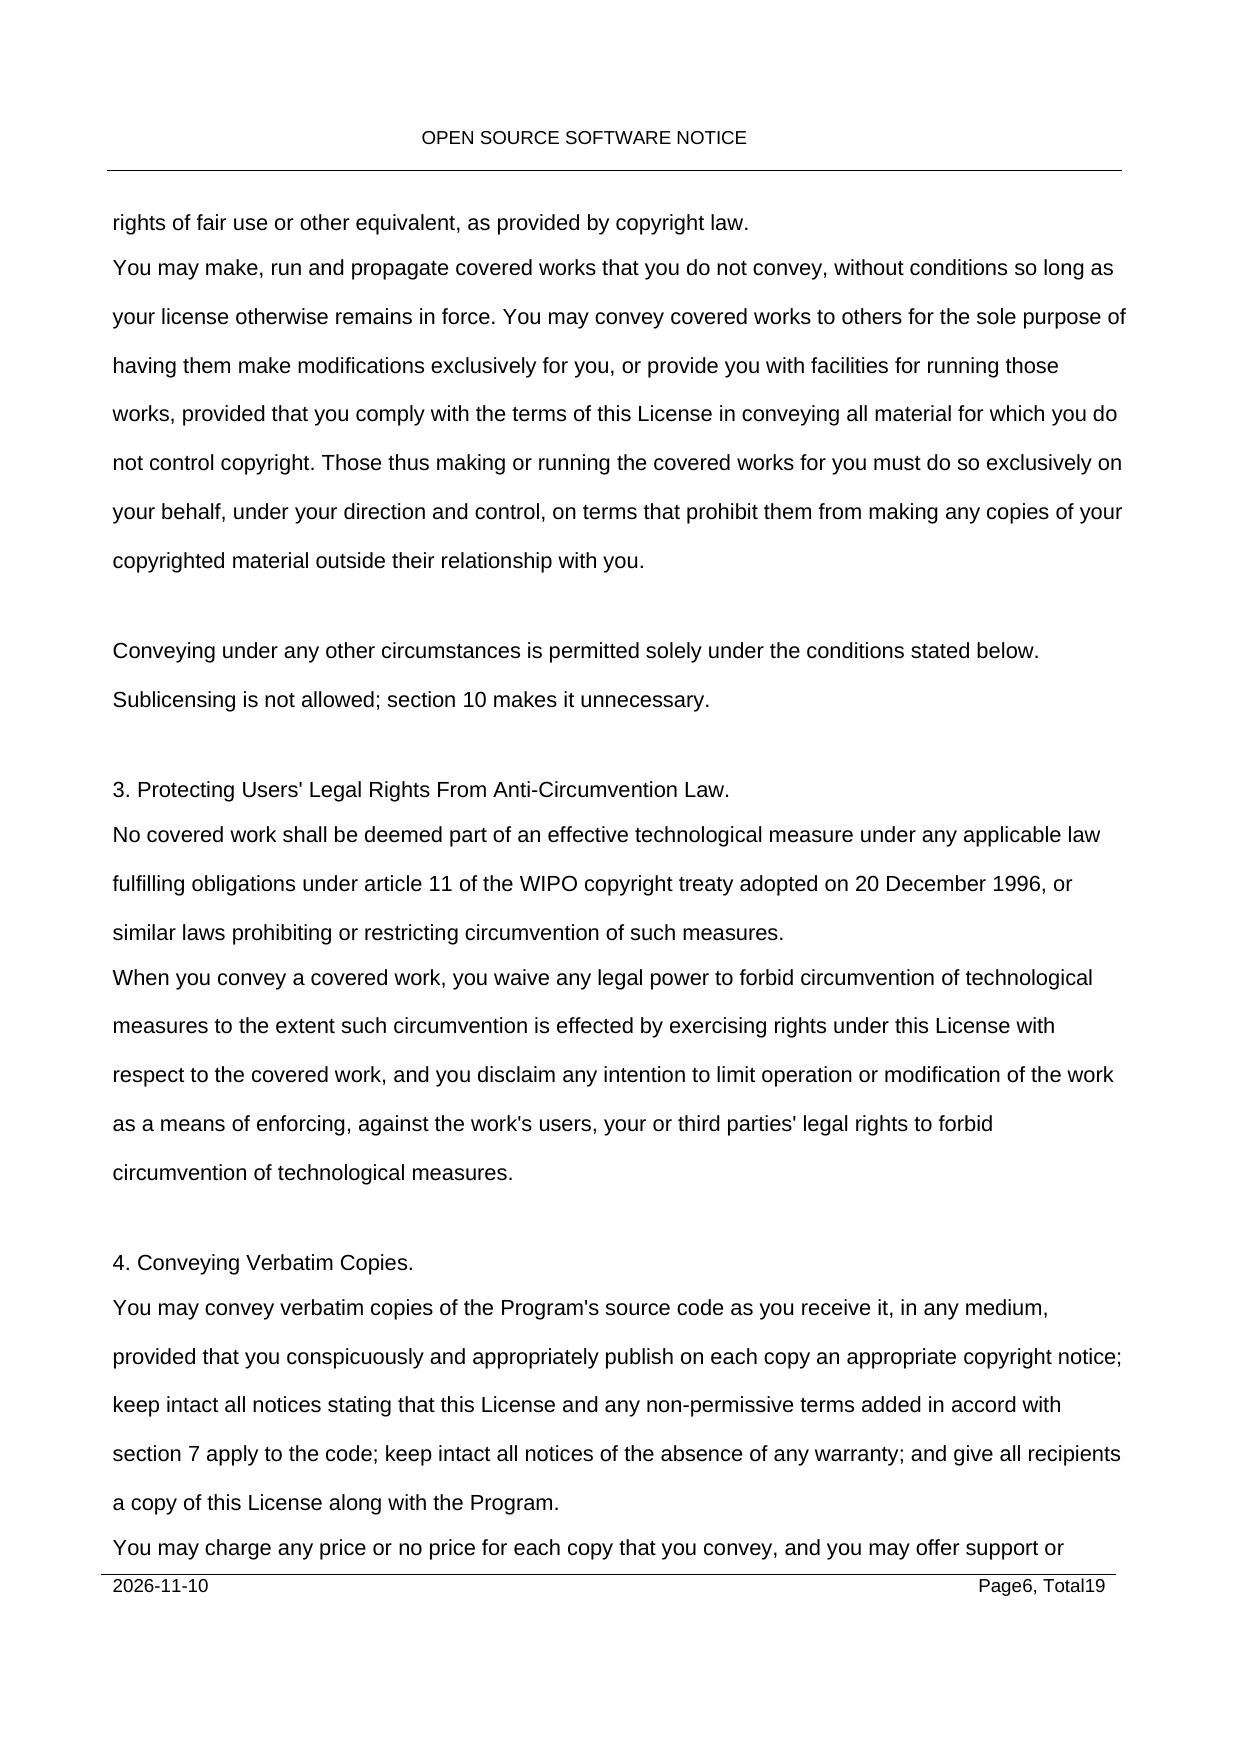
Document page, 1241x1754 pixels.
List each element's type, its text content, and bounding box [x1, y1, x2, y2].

text When you convey a covered work, you waive any legal power to forbid circumvention of technological measures to the extent such circumvention is effected by exercising rights under this License with respect to the covered work, and you disclaim any intention to limit operation or modification of the work as a means of enforcing, against the work's users, your or third parties' legal rights to forbid circumvention of technological measures. [112, 961, 1128, 1188]
text 3. Protecting Users' Legal Rights From Anti-Circumvention Law. [112, 773, 1128, 806]
text You may make, run and propagate covered works that you do not convey, without conditions so long as your license otherwise remains in force. You may convey covered works to others for the sole purpose of having them make modifications exclusively for you, or provide you with facilities for running those works, provided that you comply with the terms of this License in conveying all material for which you do not control copyright. Those thus making or running the covered works for you must do so exclusively on your behalf, under your direction and control, on terms that prohibit them from making any copies of your copyrighted material outside their relationship with you. [112, 251, 1128, 576]
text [112, 206, 1128, 239]
text No covered work shall be deemed part of an effective technological measure under any applicable law fulfilling obligations under article 11 of the WIPO copyright treaty adopted on 20 December 1996, or similar laws prohibiting or restricting circumvention of such measures. [112, 818, 1128, 948]
text You may convey verbatim copies of the Program's source code as you receive it, in any medium, provided that you conspicuously and appropriately publish on each copy an appropriate copyright notice; keep intact all notices stating that this License and any non-permissive terms added in accord with section 7 apply to the code; keep intact all notices of the absence of any warranty; and give all recipients a copy of this License along with the Program. [112, 1291, 1128, 1519]
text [112, 1531, 1128, 1564]
text 4. Conveying Verbatim Copies. [112, 1246, 1128, 1278]
text Conveying under any other circumstances is permitted solely under the conditions stated below. Sublicensing is not allowed; section 10 makes it unnecessary. [112, 634, 1128, 715]
